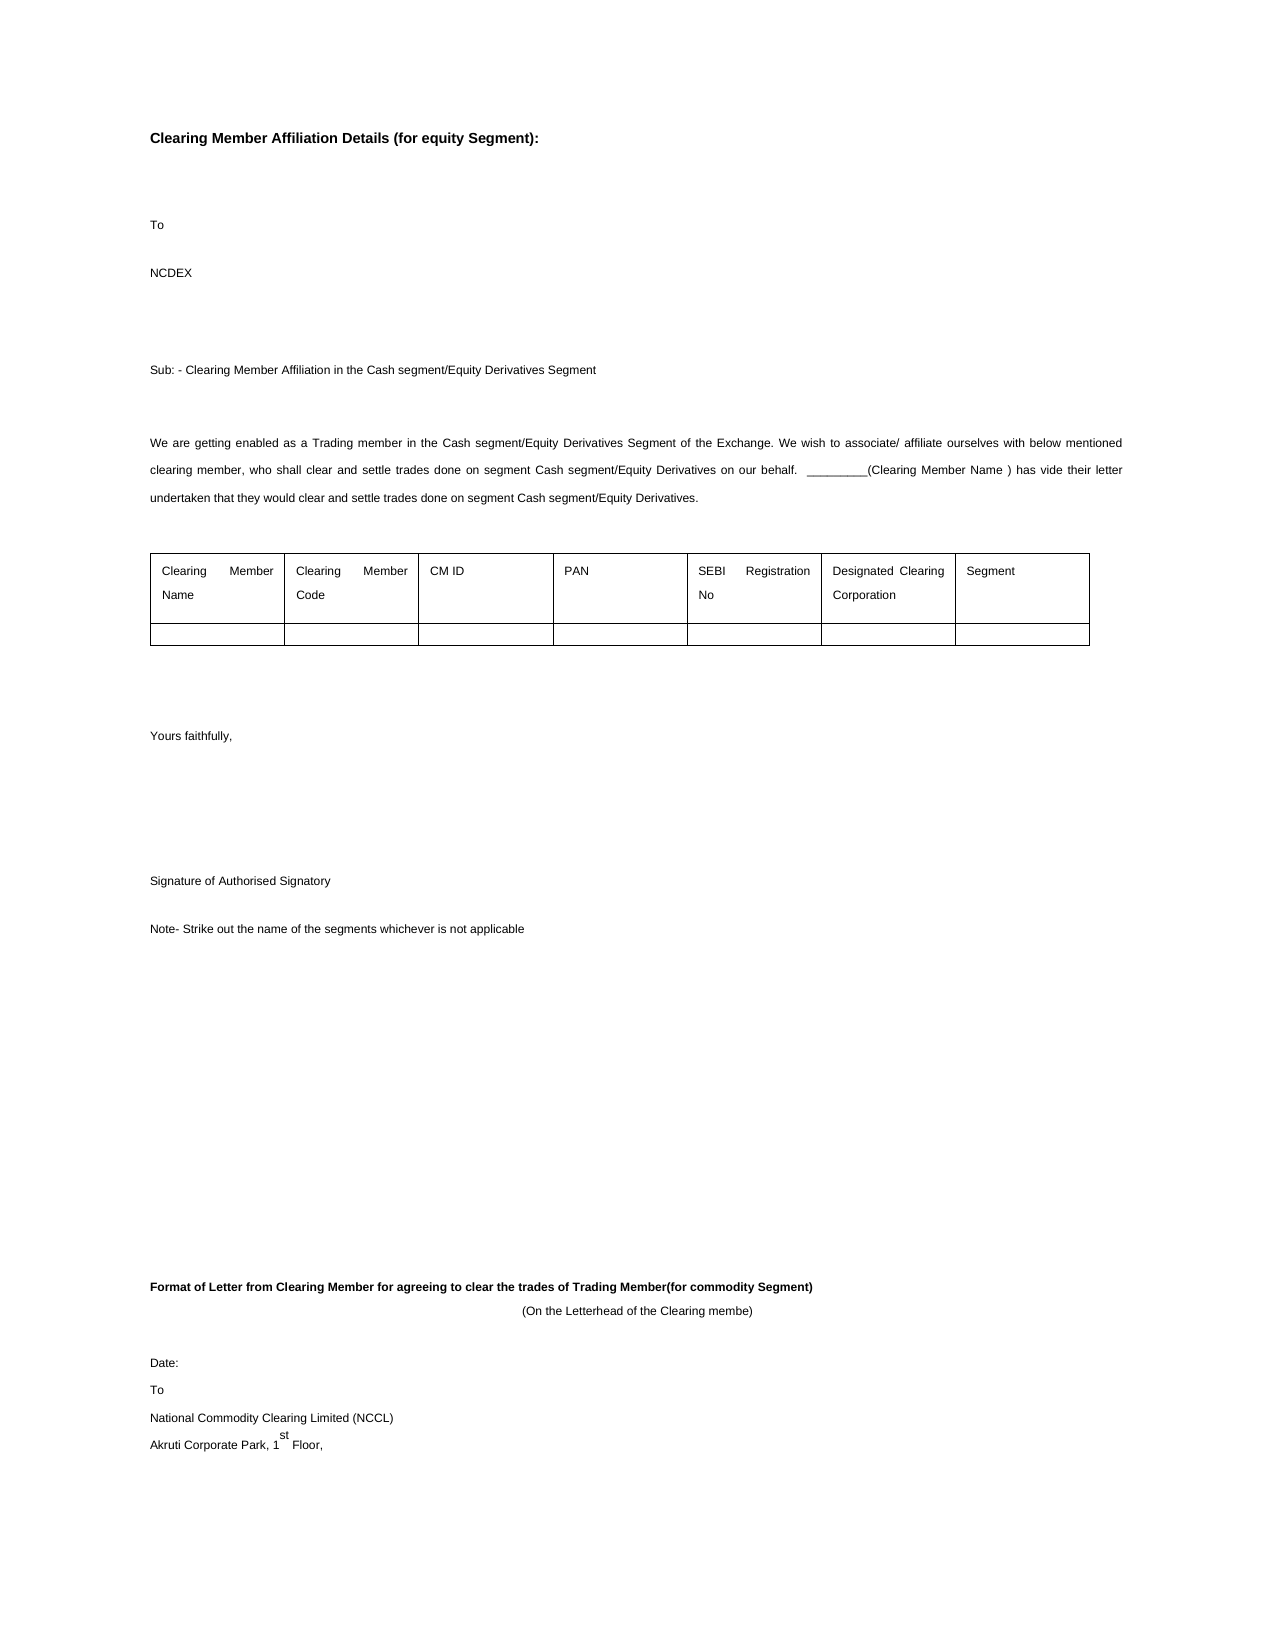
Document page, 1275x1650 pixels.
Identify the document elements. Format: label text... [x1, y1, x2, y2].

table_cell [956, 624, 1089, 645]
text NCDEX [150, 256, 1125, 280]
table_cell [822, 624, 955, 645]
table_header PAN [554, 554, 687, 623]
text Sub: - Clearing Member Affiliation in the Cash segment/Equity Derivatives Segment [150, 353, 1125, 377]
table_header SEBI Registration No [688, 554, 821, 623]
text Akruti Corporate Park, 1st Floor, [150, 1428, 1125, 1452]
table_cell [151, 624, 284, 645]
text Yours faithfully, [150, 719, 1125, 743]
text Signature of Authorised Signatory [150, 864, 1125, 888]
table_cell [688, 624, 821, 645]
table_cell [554, 624, 687, 645]
text Note- Strike out the name of the segments whichever is not applicable [150, 912, 1125, 936]
text National Commodity Clearing Limited (NCCL) [150, 1401, 1125, 1425]
text (On the Letterhead of the Clearing membe) [150, 1294, 1125, 1318]
table_header Clearing Member Code [285, 554, 418, 623]
text We are getting enabled as a Trading member in the Cash segment/Equity Derivatives Segment of the Exchange. We wish to associate/ affiliate ourselves with below mentioned clearing member, who shall clear and settle trades done on segment Cash segment/Equity Derivatives on our behalf. _________(Clearing Member Name ) has vide their letter undertaken that they would clear and settle trades done on segment Cash segment/Equity Derivatives. [150, 426, 1125, 504]
text To [150, 208, 1125, 232]
table_cell [285, 624, 418, 645]
text To [150, 1373, 1125, 1397]
table_header Designated Clearing Corporation [822, 554, 955, 623]
subtitle Clearing Member Affiliation Details (for equity Segment): [150, 118, 1125, 147]
text Date: [150, 1346, 1125, 1370]
table_header CM ID [419, 554, 553, 623]
text Format of Letter from Clearing Member for agreeing to clear the trades of Trading Member(for commodity Segment) [150, 1270, 1095, 1294]
table_cell [419, 624, 553, 645]
table_header Clearing Member Name [151, 554, 284, 623]
table_header Segment [956, 554, 1089, 623]
